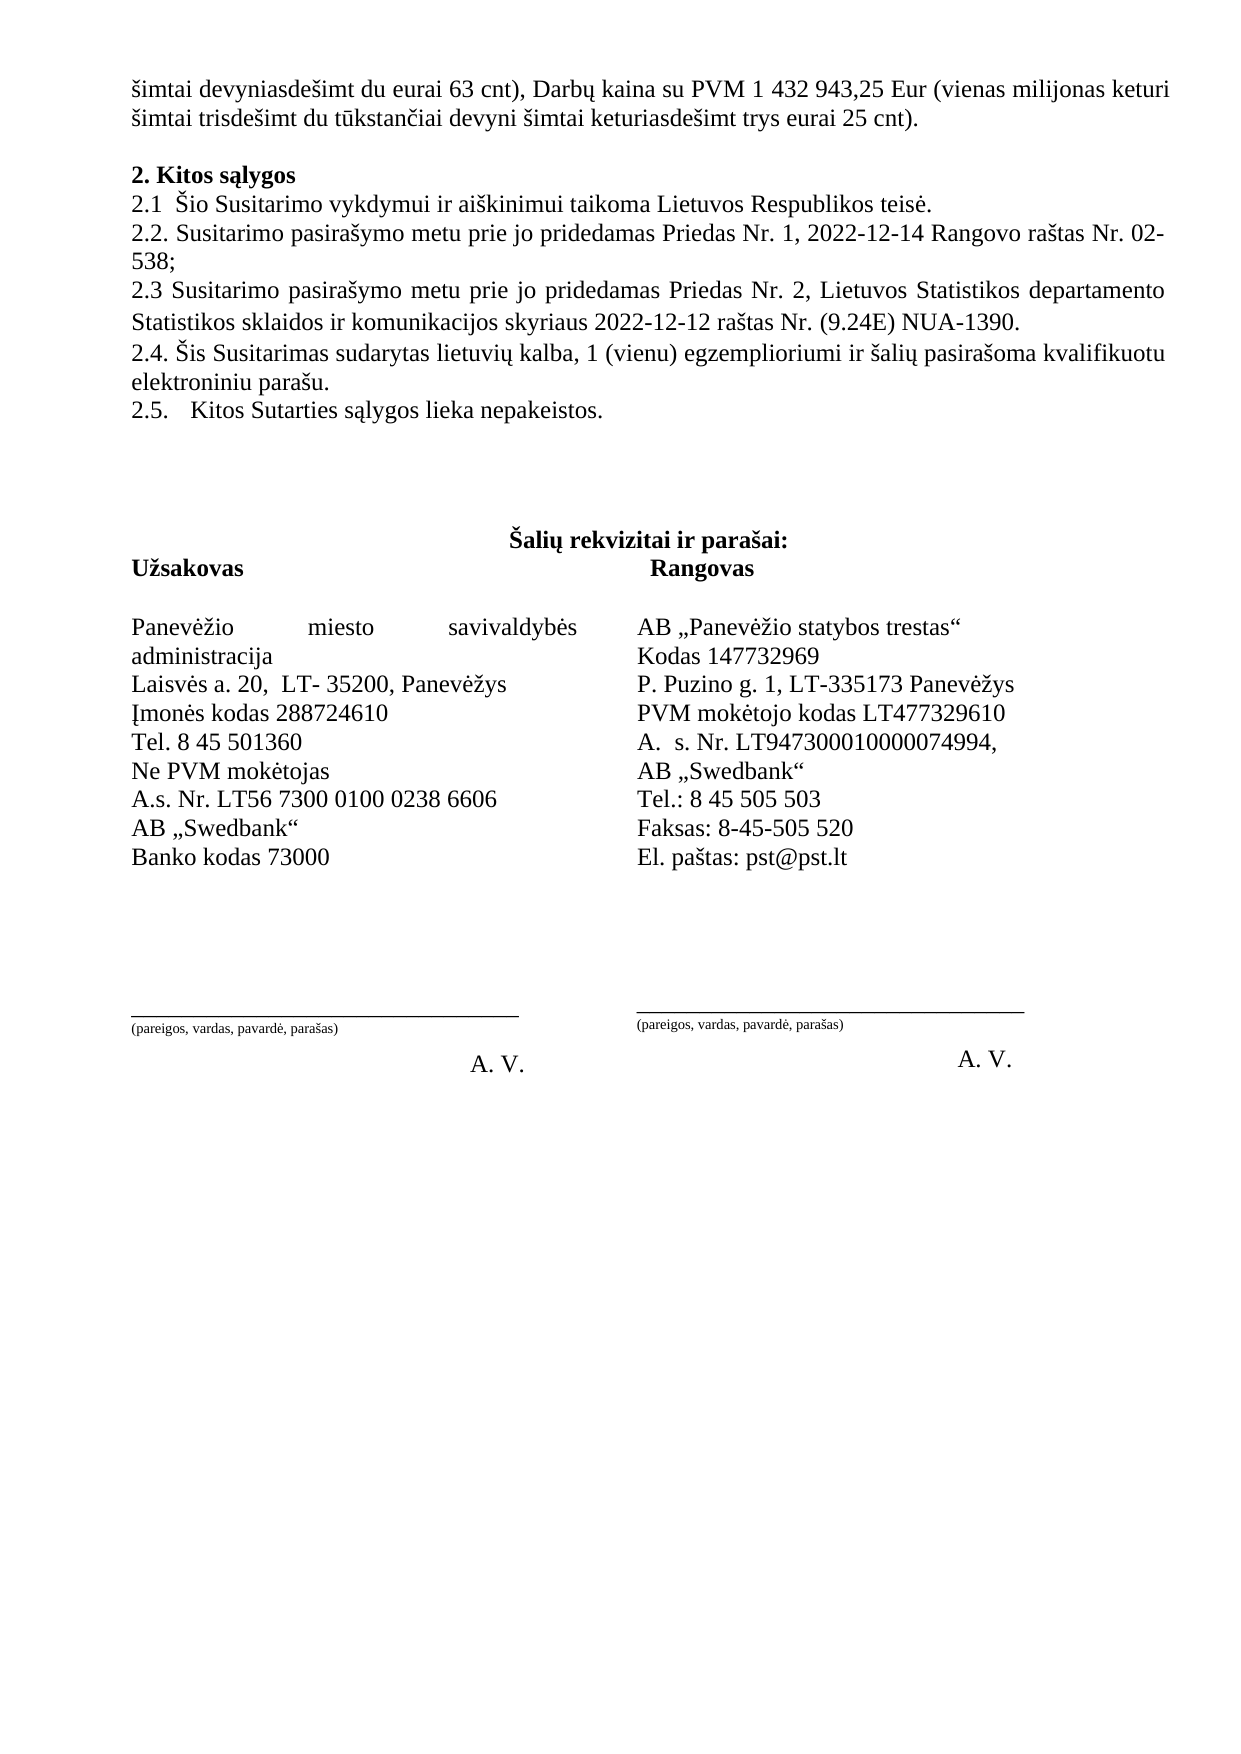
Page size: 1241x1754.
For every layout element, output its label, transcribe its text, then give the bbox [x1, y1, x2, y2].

text Šalių rekvizitai ir parašai: [131, 525, 1167, 553]
text 2. Kitos sąlygos [131, 160, 1170, 189]
table_cell _______________________________ (pareigos, vardas, pavardė, parašas) A. V. [608, 929, 1093, 1077]
table_header Panevėžio miesto savivaldybės administracija Laisvės a. 20, LT- 35200, Panevėžys Įmonės kodas 288724610 Tel. 8 45 501360 Ne PVM mokėtojas A.s. Nr. LT56 7300 0100 0238 6606 AB „Swedbank“ Banko kodas 73000 [121, 612, 588, 928]
table_header AB „Panevėžio statybos trestas“ Kodas 147732969 P. Puzino g. 1, LT-335173 Panevėžys PVM mokėtojo kodas LT477329610 s. Nr. LT947300010000074994, AB „Swedbank“ Tel.: 8 45 505 503 Faksas: 8-45-505 520 El. paštas: pst@pst.lt [589, 612, 1093, 928]
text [131, 74, 1170, 131]
table_cell _______________________________ (pareigos, vardas, pavardė, parašas) A. V. [121, 929, 607, 1077]
text 2.2. Susitarimo pasirašymo metu prie jo pridedamas Priedas Nr. 1, 2022-12-14 Rangovo raštas Nr. 02-538; [131, 218, 1167, 275]
text 2.4. Šis Susitarimas sudarytas lietuvių kalba, 1 (vienu) egzemplioriumi ir šalių pasirašoma kvalifikuotu elektroniniu parašu. [131, 338, 1167, 395]
list Kitos Sutarties sąlygos lieka nepakeistos. [131, 395, 1167, 424]
text 2.3 Susitarimo pasirašymo metu prie jo pridedamas Priedas Nr. 2, Lietuvos Statistikos departamento Statistikos sklaidos ir komunikacijos skyriaus 2022-12-12 raštas Nr. (9.24E) NUA-1390. [131, 275, 1167, 338]
text 2.1 Šio Susitarimo vykdymui ir aiškinimui taikoma Lietuvos Respublikos teisė. [131, 189, 1167, 218]
text Užsakovas Rangovas [131, 553, 1167, 582]
